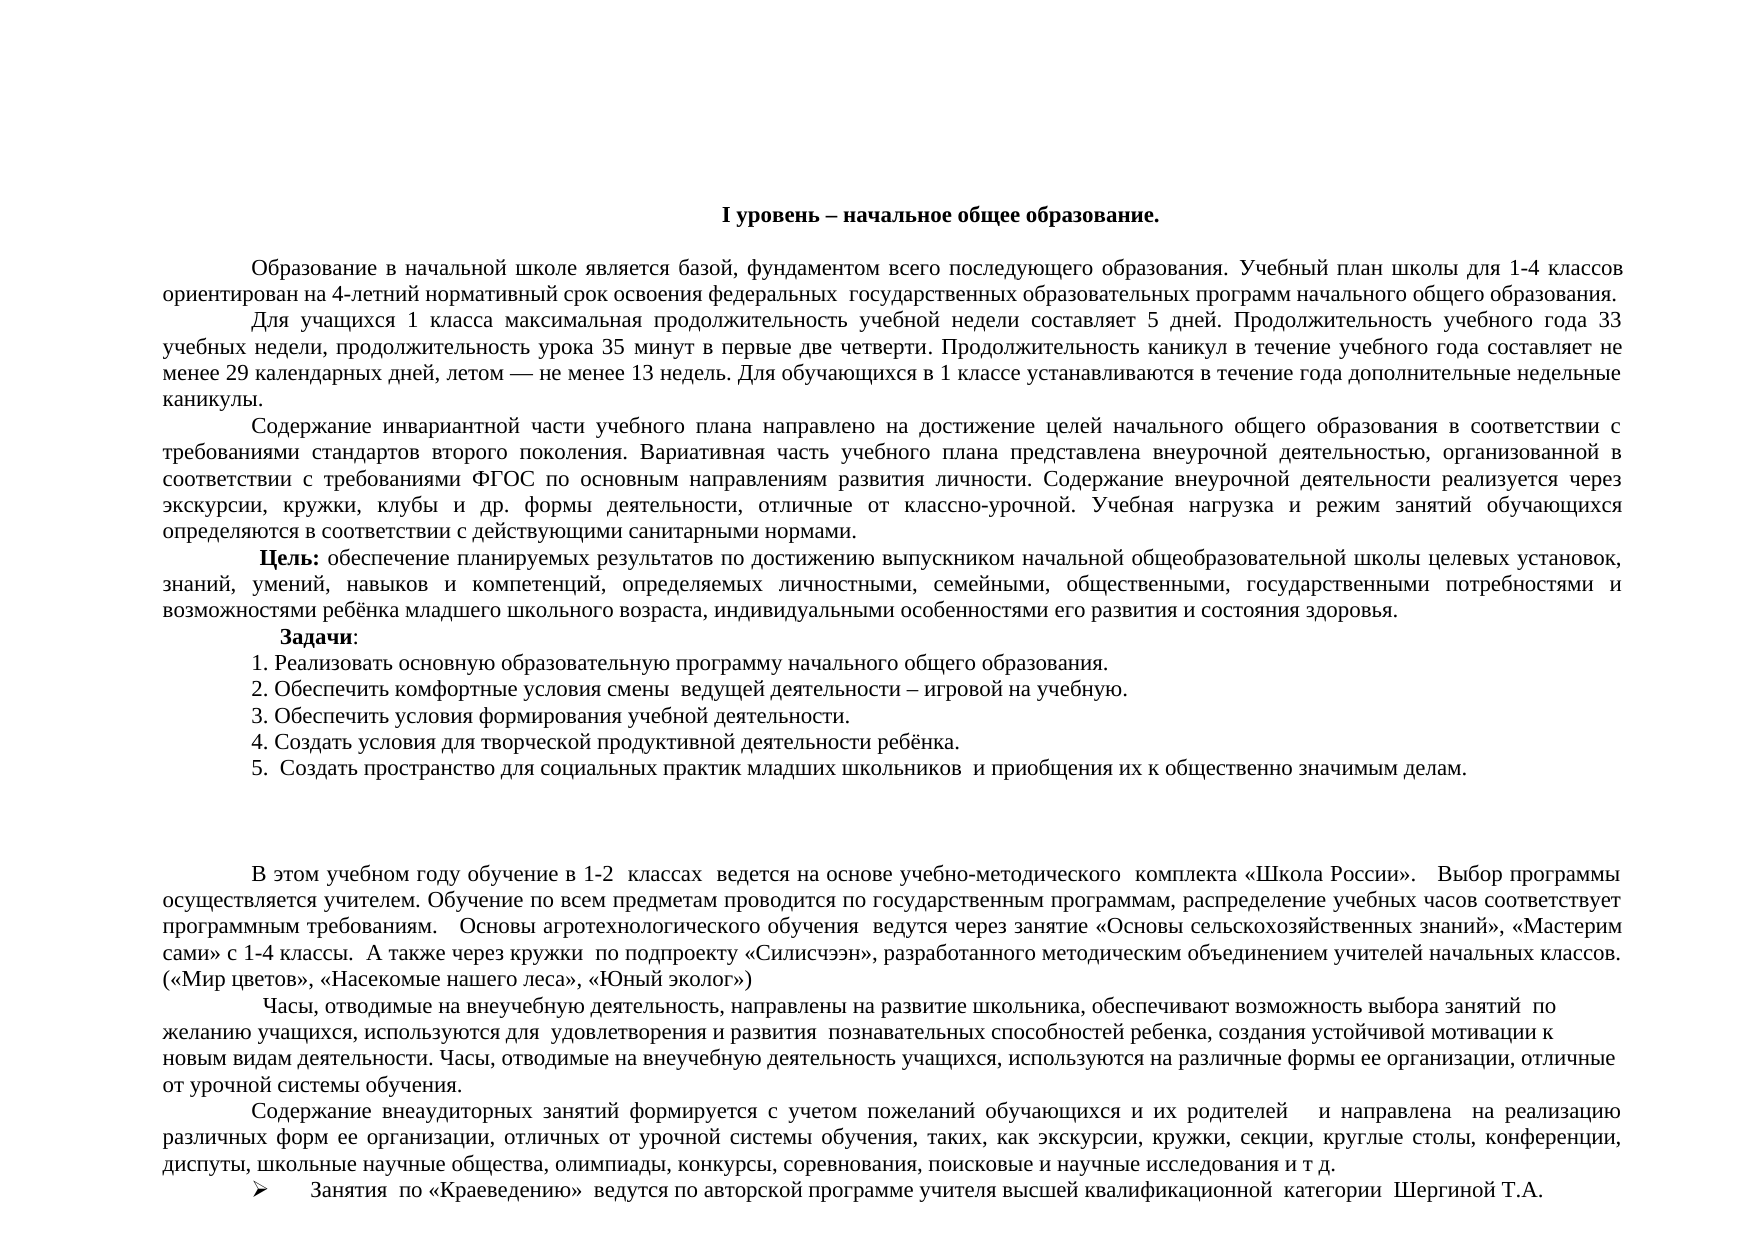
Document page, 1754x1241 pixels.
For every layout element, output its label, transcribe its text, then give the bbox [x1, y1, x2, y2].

text 1. Реализовать основную образовательную программу начального общего образования. [162, 649, 1624, 675]
text Содержание инвариантной части учебного плана направлено на достижение целей начального общего образования в соответствии с требованиями стандартов второго поколения. Вариативная часть учебного плана представлена внеурочной деятельностью, организованной в соответствии с требованиями ФГОС по основным направлениям развития личности. Содержание внеурочной деятельности реализуется через экскурсии, кружки, клубы и др. формы деятельности, отличные от классно-урочной. Учебная нагрузка и режим занятий обучающихся определяются в соответствии с действующими санитарными нормами. [162, 412, 1624, 544]
list Занятия по «Краеведению» ведутся по авторской программе учителя высшей квалификационной категории Шергиной Т.А. [162, 1176, 1624, 1202]
text Часы, отводимые на внеучебную деятельность, направлены на развитие школьника, обеспечивают возможность выбора занятий по желанию учащихся, используются для удовлетворения и развития познавательных способностей ребенка, создания устойчивой мотивации к новым видам деятельности. Часы, отводимые на внеучебную деятельность учащихся, используются на различные формы ее организации, отличные от урочной системы обучения. [162, 992, 1624, 1097]
text Цель: обеспечение планируемых результатов по достижению выпускником начальной общеобразовательной школы целевых установок, знаний, умений, навыков и компетенций, определяемых личностными, семейными, общественными, государственными потребностями и возможностями ребёнка младшего школьного возраста, индивидуальными особенностями его развития и состояния здоровья. [162, 544, 1624, 623]
text 3. Обеспечить условия формирования учебной деятельности. [162, 702, 1624, 728]
text Для учащихся 1 класса максимальная продолжительность учебной недели составляет 5 дней. Продолжительность учебного года 33 учебных недели, продолжительность урока 35 минут в первые две четверти. Продолжительность каникул в течение учебного года составляет не менее 29 календарных дней, летом — не менее 13 недель. Для обучающихся в 1 классе устанавливаются в течение года дополнительные недельные каникулы. [162, 306, 1624, 412]
text I уровень – начальное общее образование. [162, 201, 1630, 227]
text 2. Обеспечить комфортные условия смены ведущей деятельности – игровой на учебную. [162, 675, 1624, 702]
text 5. Создать пространство для социальных практик младших школьников и приобщения их к общественно значимым делам. [162, 754, 1624, 781]
text 4. Создать условия для творческой продуктивной деятельности ребёнка. [162, 728, 1624, 754]
text Содержание внеаудиторных занятий формируется с учетом пожеланий обучающихся и их родителей и направлена на реализацию различных форм ее организации, отличных от урочной системы обучения, таких, как экскурсии, кружки, секции, круглые столы, конференции, диспуты, школьные научные общества, олимпиады, конкурсы, соревнования, поисковые и научные исследования и т д. [162, 1097, 1624, 1176]
text Образование в начальной школе является базой, фундаментом всего последующего образования. Учебный план школы для 1-4 классов ориентирован на 4-летний нормативный срок освоения федеральных государственных образовательных программ начального общего образования. [162, 254, 1624, 306]
text В этом учебном году обучение в 1-2 классах ведется на основе учебно-методического комплекта «Школа России». Выбор программы осуществляется учителем. Обучение по всем предметам проводится по государственным программам, распределение учебных часов соответствует программным требованиям. Основы агротехнологического обучения ведутся через занятие «Основы сельскохозяйственных знаний», «Мастерим сами» с 1-4 классы. А также через кружки по подпроекту «Силисчээн», разработанного методическим объединением учителей начальных классов. («Мир цветов», «Насекомые нашего леса», «Юный эколог») [162, 860, 1624, 992]
text Задачи: [162, 623, 1624, 649]
